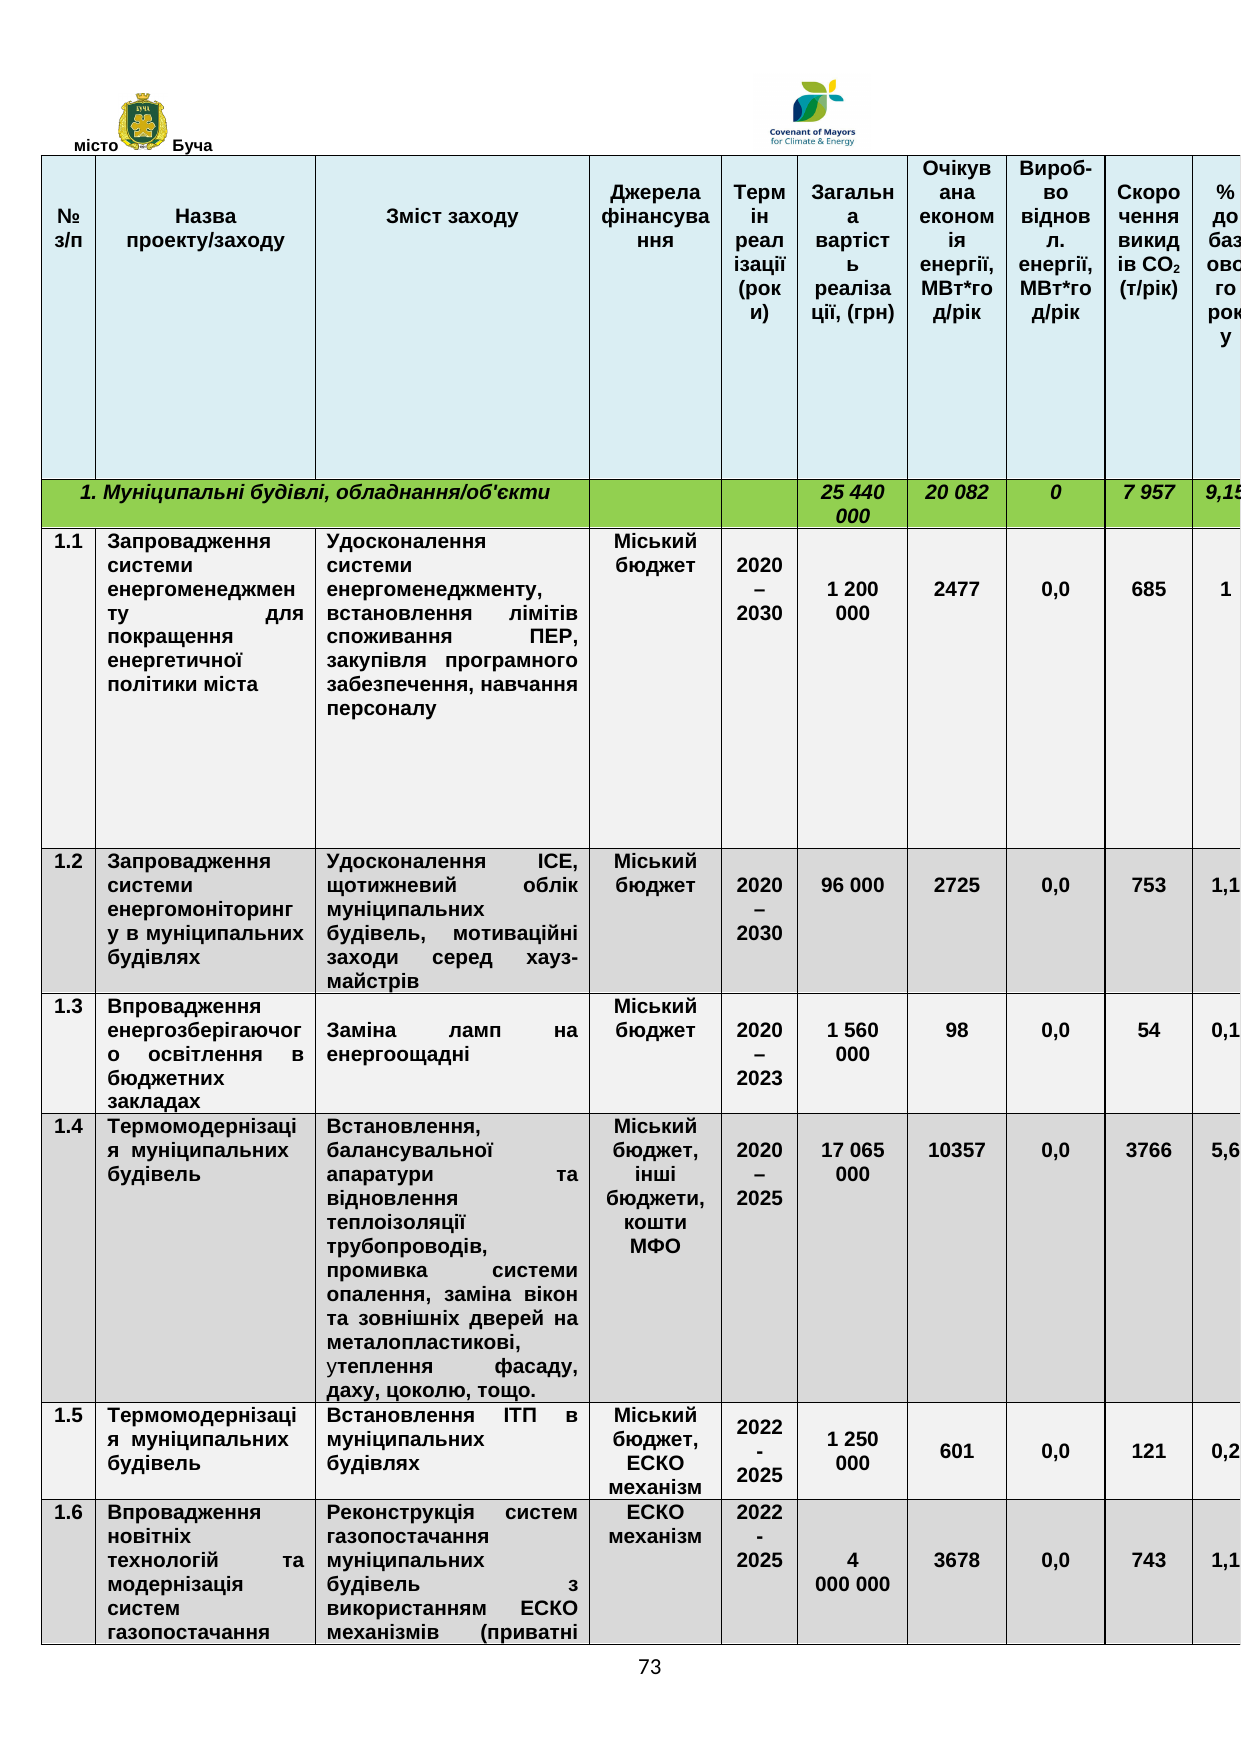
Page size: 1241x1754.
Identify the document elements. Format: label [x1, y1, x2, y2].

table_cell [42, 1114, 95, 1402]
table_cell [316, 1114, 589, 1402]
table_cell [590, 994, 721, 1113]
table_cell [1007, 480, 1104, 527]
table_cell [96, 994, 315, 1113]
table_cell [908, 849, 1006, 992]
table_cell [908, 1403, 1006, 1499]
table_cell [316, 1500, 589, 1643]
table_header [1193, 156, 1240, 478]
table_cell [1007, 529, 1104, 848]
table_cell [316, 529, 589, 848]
picture [752, 73, 872, 152]
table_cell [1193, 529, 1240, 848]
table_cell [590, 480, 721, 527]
picture [118, 93, 168, 152]
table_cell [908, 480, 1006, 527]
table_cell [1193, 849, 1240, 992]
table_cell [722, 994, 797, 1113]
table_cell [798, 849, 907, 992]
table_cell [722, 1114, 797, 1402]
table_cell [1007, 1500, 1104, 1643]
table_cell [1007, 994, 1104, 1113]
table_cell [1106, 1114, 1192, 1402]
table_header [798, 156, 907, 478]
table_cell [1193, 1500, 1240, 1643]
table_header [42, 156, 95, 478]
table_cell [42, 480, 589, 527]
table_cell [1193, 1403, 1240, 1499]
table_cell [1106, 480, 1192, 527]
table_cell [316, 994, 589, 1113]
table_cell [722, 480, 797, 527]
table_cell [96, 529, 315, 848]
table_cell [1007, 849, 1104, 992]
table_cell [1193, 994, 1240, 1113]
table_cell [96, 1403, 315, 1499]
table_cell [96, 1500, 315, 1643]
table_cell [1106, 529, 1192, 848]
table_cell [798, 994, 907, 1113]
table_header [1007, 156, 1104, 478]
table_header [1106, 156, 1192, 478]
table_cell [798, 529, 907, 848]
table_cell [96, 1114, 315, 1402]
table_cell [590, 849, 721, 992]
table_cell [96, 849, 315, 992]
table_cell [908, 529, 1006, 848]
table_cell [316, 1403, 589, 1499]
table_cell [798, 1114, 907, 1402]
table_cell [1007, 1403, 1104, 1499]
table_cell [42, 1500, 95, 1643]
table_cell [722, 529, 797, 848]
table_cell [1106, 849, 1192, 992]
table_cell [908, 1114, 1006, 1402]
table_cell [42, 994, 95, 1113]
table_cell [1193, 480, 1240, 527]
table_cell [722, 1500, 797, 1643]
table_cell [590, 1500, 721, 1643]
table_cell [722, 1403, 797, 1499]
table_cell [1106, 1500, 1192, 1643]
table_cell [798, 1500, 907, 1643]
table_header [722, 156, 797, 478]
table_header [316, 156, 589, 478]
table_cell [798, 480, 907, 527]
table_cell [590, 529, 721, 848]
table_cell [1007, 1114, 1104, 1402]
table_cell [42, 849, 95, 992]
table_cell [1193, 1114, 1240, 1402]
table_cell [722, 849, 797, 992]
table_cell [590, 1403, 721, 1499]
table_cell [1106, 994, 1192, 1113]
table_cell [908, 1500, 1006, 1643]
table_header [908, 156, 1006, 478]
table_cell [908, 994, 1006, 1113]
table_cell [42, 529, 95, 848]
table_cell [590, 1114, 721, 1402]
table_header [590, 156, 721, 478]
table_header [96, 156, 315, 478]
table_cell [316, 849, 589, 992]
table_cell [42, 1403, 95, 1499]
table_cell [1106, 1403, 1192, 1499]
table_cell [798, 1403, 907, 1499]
